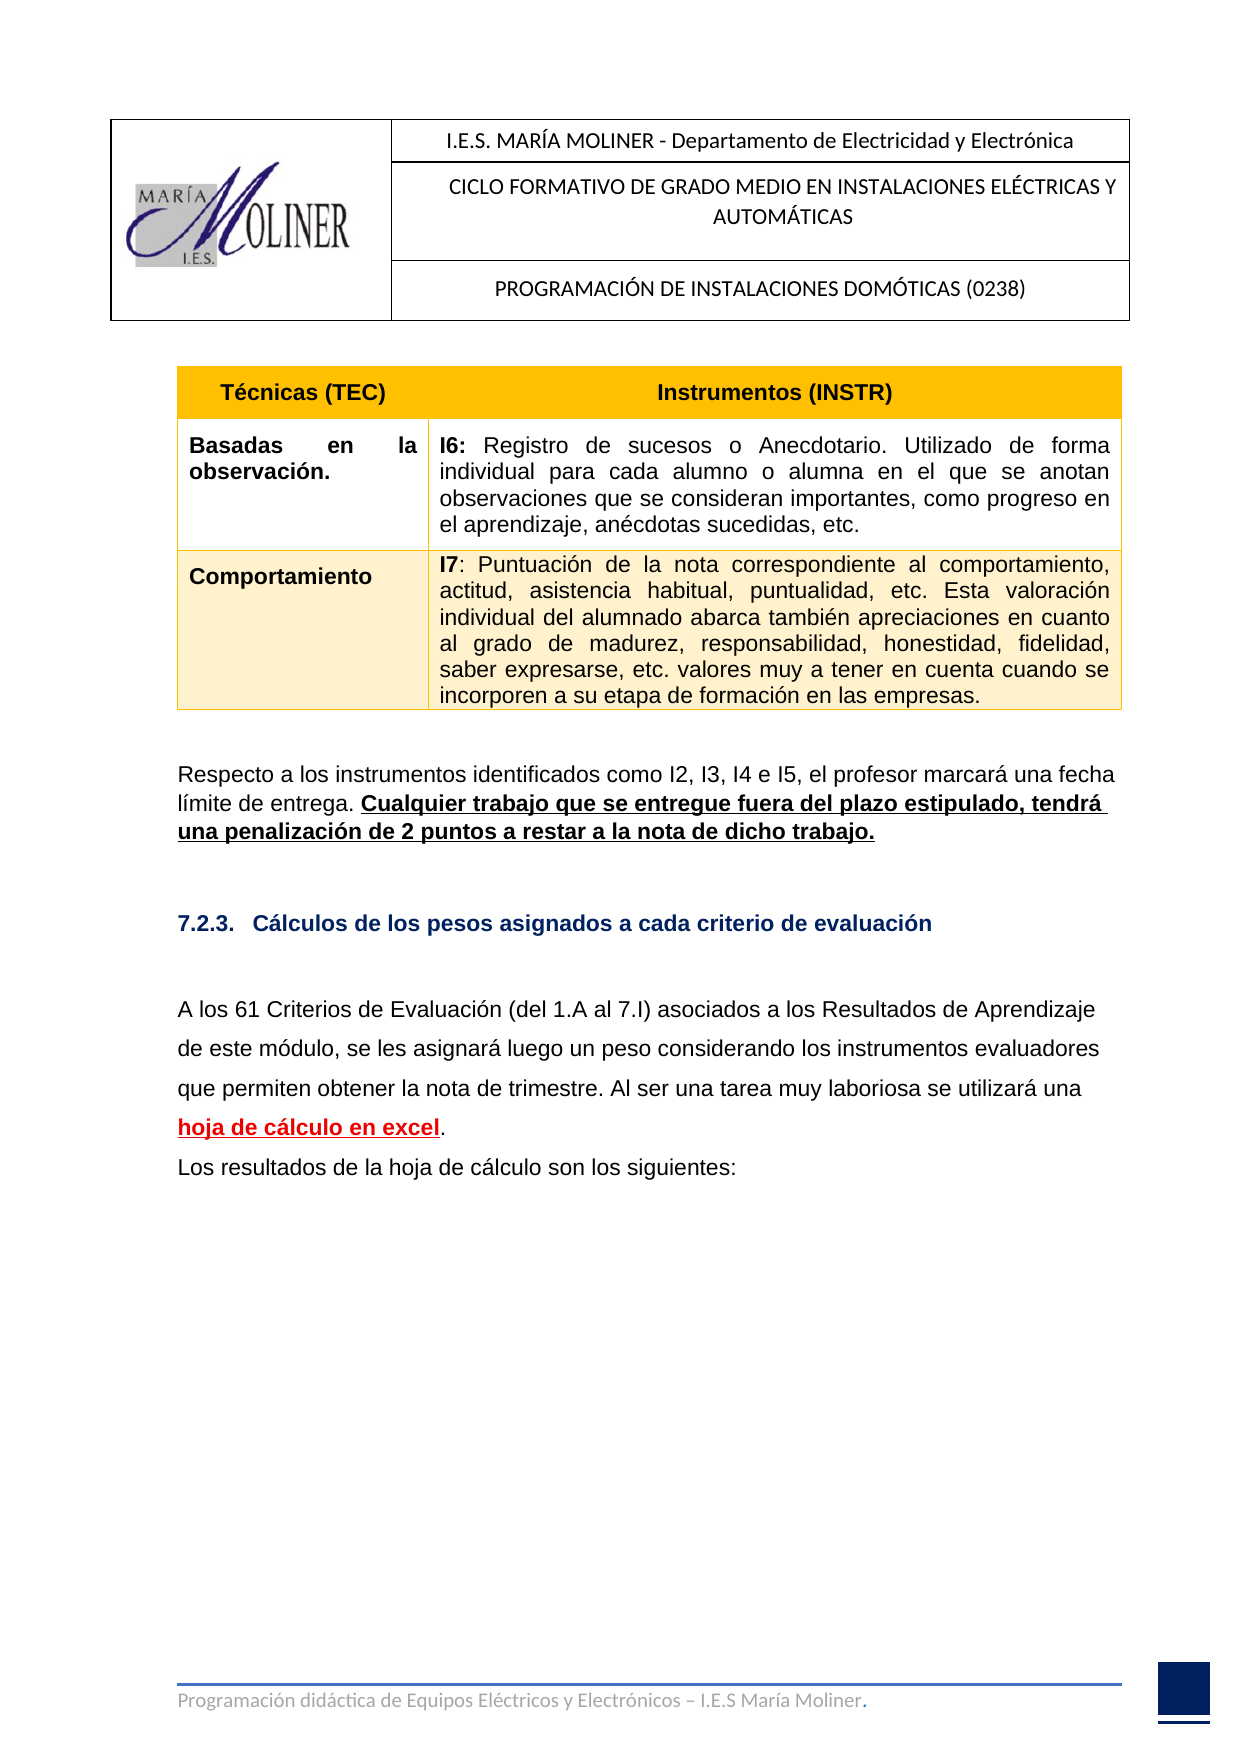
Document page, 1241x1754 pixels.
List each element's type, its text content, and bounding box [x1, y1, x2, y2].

subtitle Cálculos de los pesos asignados a cada criterio de evaluación [177, 910, 1122, 936]
table_cell I6: Registro de sucesos o Anecdotario. Utilizado de forma individual para cada alumno o alumna en el que se anotan observaciones que se consideran importantes, como progreso en el aprendizaje, anécdotas sucedidas, etc. [429, 419, 1121, 550]
text Respecto a los instrumentos identificados como I2, I3, I4 e I5, el profesor marcará una fecha límite de entrega. Cualquier trabajo que se entregue fuera del plazo estipulado, tendrá una penalización de 2 puntos a restar a la nota de dicho trabajo. [177, 761, 1122, 844]
picture [121, 155, 353, 281]
text A los 61 Criterios de Evaluación (del 1.A al 7.I) asociados a los Resultados de Aprendizaje de este módulo, se les asignará luego un peso considerando los instrumentos evaluadores que permiten obtener la nota de trimestre. Al ser una tarea muy laboriosa se utilizará una hoja de cálculo en excel. [177, 996, 1122, 1141]
table_cell Comportamiento [178, 551, 428, 709]
table_cell Basadas en la observación. [178, 419, 428, 550]
table_cell I7: Puntuación de la nota correspondiente al comportamiento, actitud, asistencia habitual, puntualidad, etc. Esta valoración individual del alumnado abarca también apreciaciones en cuanto al grado de madurez, responsabilidad, honestidad, fidelidad, saber expresarse, etc. valores muy a tener en cuenta cuando se incorporen a su etapa de formación en las empresas. [429, 551, 1121, 709]
table_header Instrumentos (INSTR) [429, 367, 1121, 418]
text Los resultados de la hoja de cálculo son los siguientes: [177, 1154, 1122, 1180]
table_header Técnicas (TEC) [178, 367, 428, 418]
